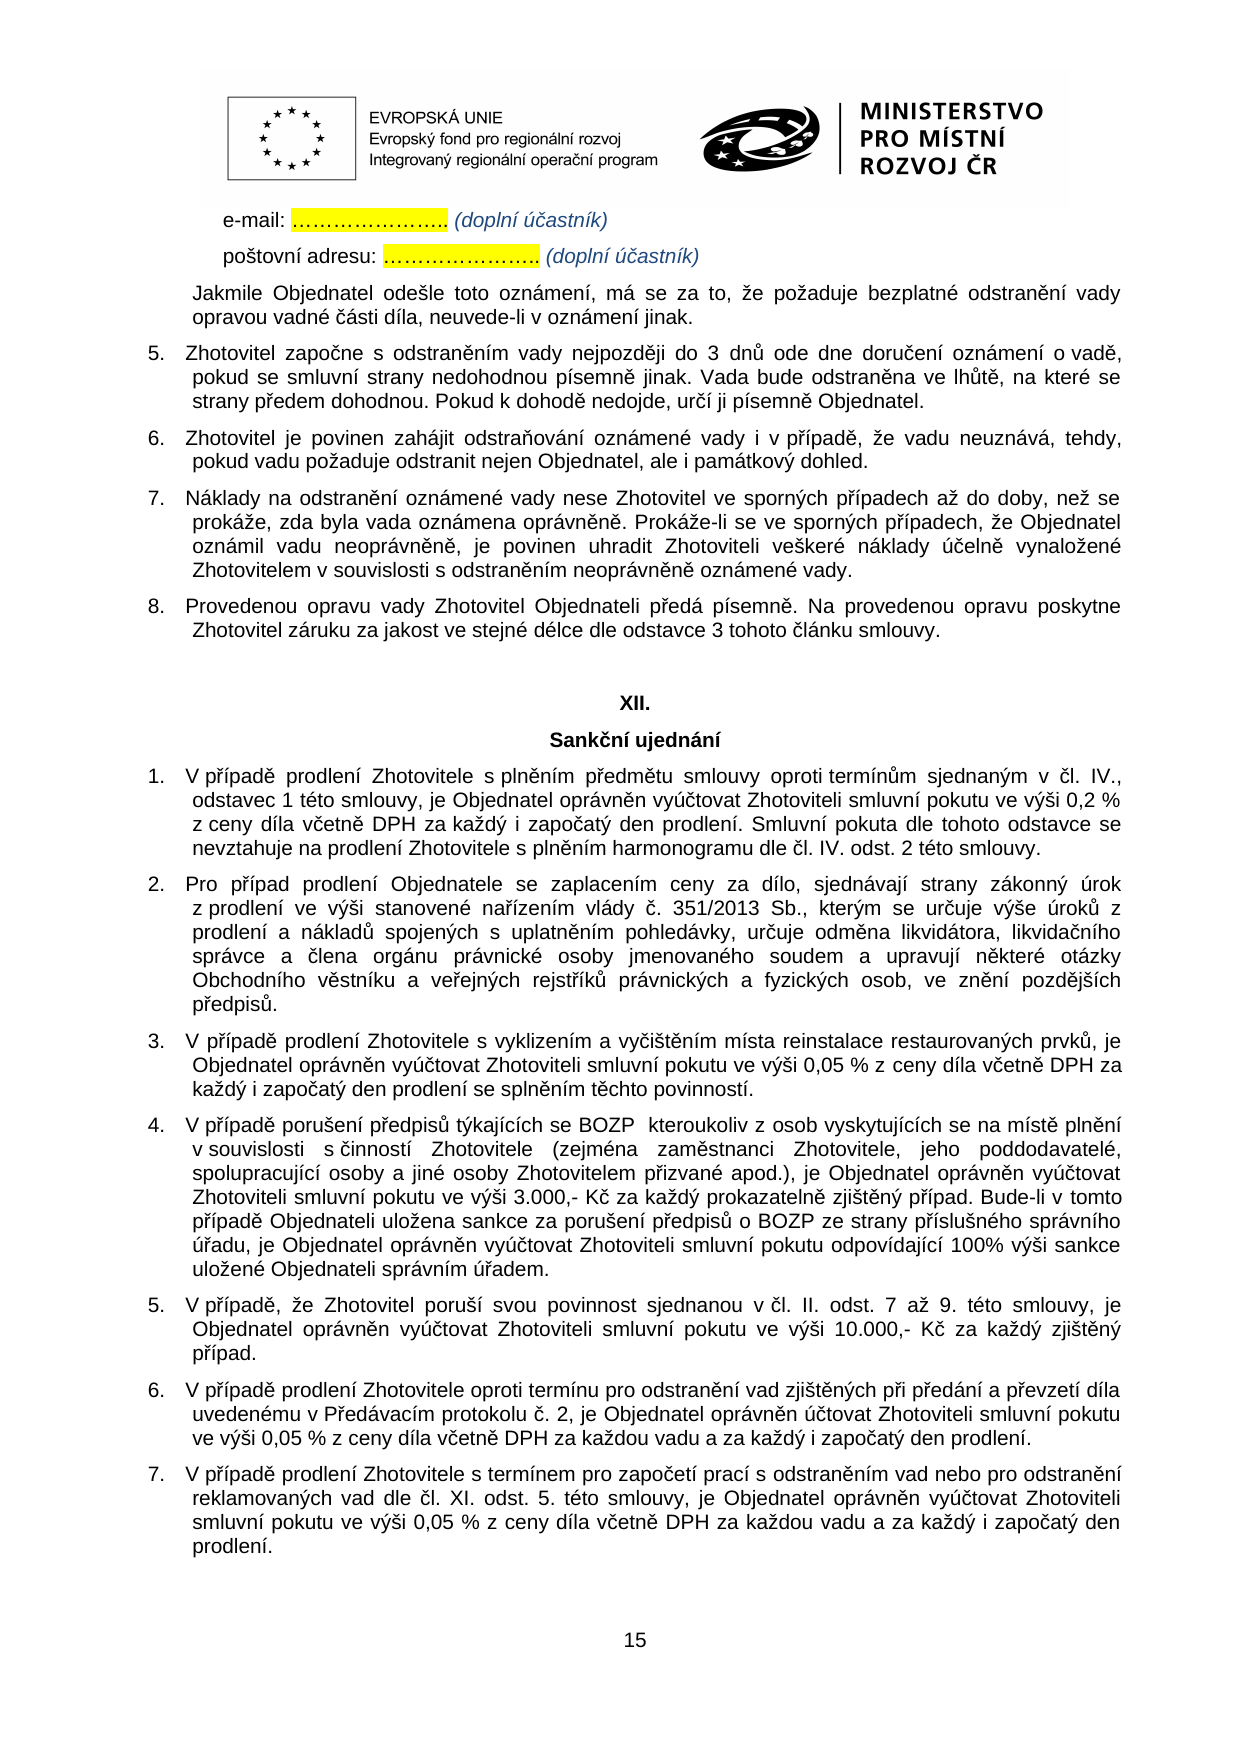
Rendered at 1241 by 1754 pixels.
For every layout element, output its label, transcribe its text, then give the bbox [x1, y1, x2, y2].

list V případě prodlení Zhotovitele s plněním předmětu smlouvy oproti termínům sjednaným v čl. IV., odstavec 1 této smlouvy, je Objednatel oprávněn vyúčtovat Zhotoviteli smluvní pokutu ve výši 0,2 % z ceny díla včetně DPH za každý i započatý den prodlení. Smluvní pokuta dle tohoto odstavce se nevztahuje na prodlení Zhotovitele s plněním harmonogramu dle čl. IV. odst. 2 této smlouvy. [148, 764, 1122, 860]
list Náklady na odstranění oznámené vady nese Zhotovitel ve sporných případech až do doby, než se prokáže, zda byla vada oznámena oprávněně. Prokáže-li se ve sporných případech, že Objednatel oznámil vadu neoprávněně, je povinen uhradit Zhotoviteli veškeré náklady účelně vynaložené Zhotovitelem v souvislosti s odstraněním neoprávněně oznámené vady. [148, 486, 1122, 582]
list poštovní adresu: ………………….. (doplní účastník) [540, 244, 1122, 268]
list Zhotovitel započne s odstraněním vady nejpozději do 3 dnů ode dne doručení oznámení o vadě, pokud se smluvní strany nedohodnou písemně jinak. Vada bude odstraněna ve lhůtě, na které se strany předem dohodnou. Pokud k dohodě nedojde, určí ji písemně Objednatel. [148, 341, 1122, 413]
picture [199, 68, 1070, 208]
list poštovní adresu: ………………….. (doplní účastník) [185, 244, 383, 268]
list e-mail: ………………….. (doplní účastník) [185, 208, 291, 232]
list Jakmile Objednatel odešle toto oznámení, má se za to, že požaduje bezplatné odstranění vady opravou vadné části díla, neuvede-li v oznámení jinak. [87, 281, 1122, 328]
list V případě porušení předpisů týkajících se BOZP kteroukoliv z osob vyskytujících se na místě plnění v souvislosti s činností Zhotovitele (zejména zaměstnanci Zhotovitele, jeho poddodavatelé, spolupracující osoby a jiné osoby Zhotovitelem přizvané apod.), je Objednatel oprávněn vyúčtovat Zhotoviteli smluvní pokutu ve výši 3.000,- Kč za každý prokazatelně zjištěný případ. Bude-li v tomto případě Objednateli uložena sankce za porušení předpisů o BOZP ze strany příslušného správního úřadu, je Objednatel oprávněn vyúčtovat Zhotoviteli smluvní pokutu odpovídající 100% výši sankce uložené Objednateli správním úřadem. [148, 1113, 1122, 1281]
text Sankční ujednání [148, 727, 1122, 751]
text XII. [148, 691, 1122, 715]
list V případě, že Zhotovitel poruší svou povinnost sjednanou v čl. II. odst. 7 až 9. této smlouvy, je Objednatel oprávněn vyúčtovat Zhotoviteli smluvní pokutu ve výši 10.000,- Kč za každý zjištěný případ. [148, 1293, 1122, 1365]
list V případě prodlení Zhotovitele oproti termínu pro odstranění vad zjištěných při předání a převzetí díla uvedenému v Předávacím protokolu č. 2, je Objednatel oprávněn účtovat Zhotoviteli smluvní pokutu ve výši 0,05 % z ceny díla včetně DPH za každou vadu a za každý i započatý den prodlení. [148, 1377, 1122, 1449]
list Zhotovitel je povinen zahájit odstraňování oznámené vady i v případě, že vadu neuznává, tehdy, pokud vadu požaduje odstranit nejen Objednatel, ale i památkový dohled. [148, 425, 1122, 473]
list e-mail: ………………….. (doplní účastník) [448, 208, 1122, 232]
list Pro případ prodlení Objednatele se zaplacením ceny za dílo, sjednávají strany zákonný úrok z prodlení ve výši stanovené nařízením vlády č. 351/2013 Sb., kterým se určuje výše úroků z prodlení a nákladů spojených s uplatněním pohledávky, určuje odměna likvidátora, likvidačního správce a člena orgánu právnické osoby jmenovaného soudem a upravují některé otázky Obchodního věstníku a veřejných rejstříků právnických a fyzických osob, ve znění pozdějších předpisů. [148, 872, 1122, 1016]
list V případě prodlení Zhotovitele s termínem pro započetí prací s odstraněním vad nebo pro odstranění reklamovaných vad dle čl. XI. odst. 5. této smlouvy, je Objednatel oprávněn vyúčtovat Zhotoviteli smluvní pokutu ve výši 0,05 % z ceny díla včetně DPH za každou vadu a za každý i započatý den prodlení. [148, 1462, 1122, 1558]
list V případě prodlení Zhotovitele s vyklizením a vyčištěním místa reinstalace restaurovaných prvků, je Objednatel oprávněn vyúčtovat Zhotoviteli smluvní pokutu ve výši 0,05 % z ceny díla včetně DPH za každý i započatý den prodlení se splněním těchto povinností. [148, 1028, 1122, 1100]
list Provedenou opravu vady Zhotovitel Objednateli předá písemně. Na provedenou opravu poskytne Zhotovitel záruku za jakost ve stejné délce dle odstavce 3 tohoto článku smlouvy. [148, 594, 1122, 642]
